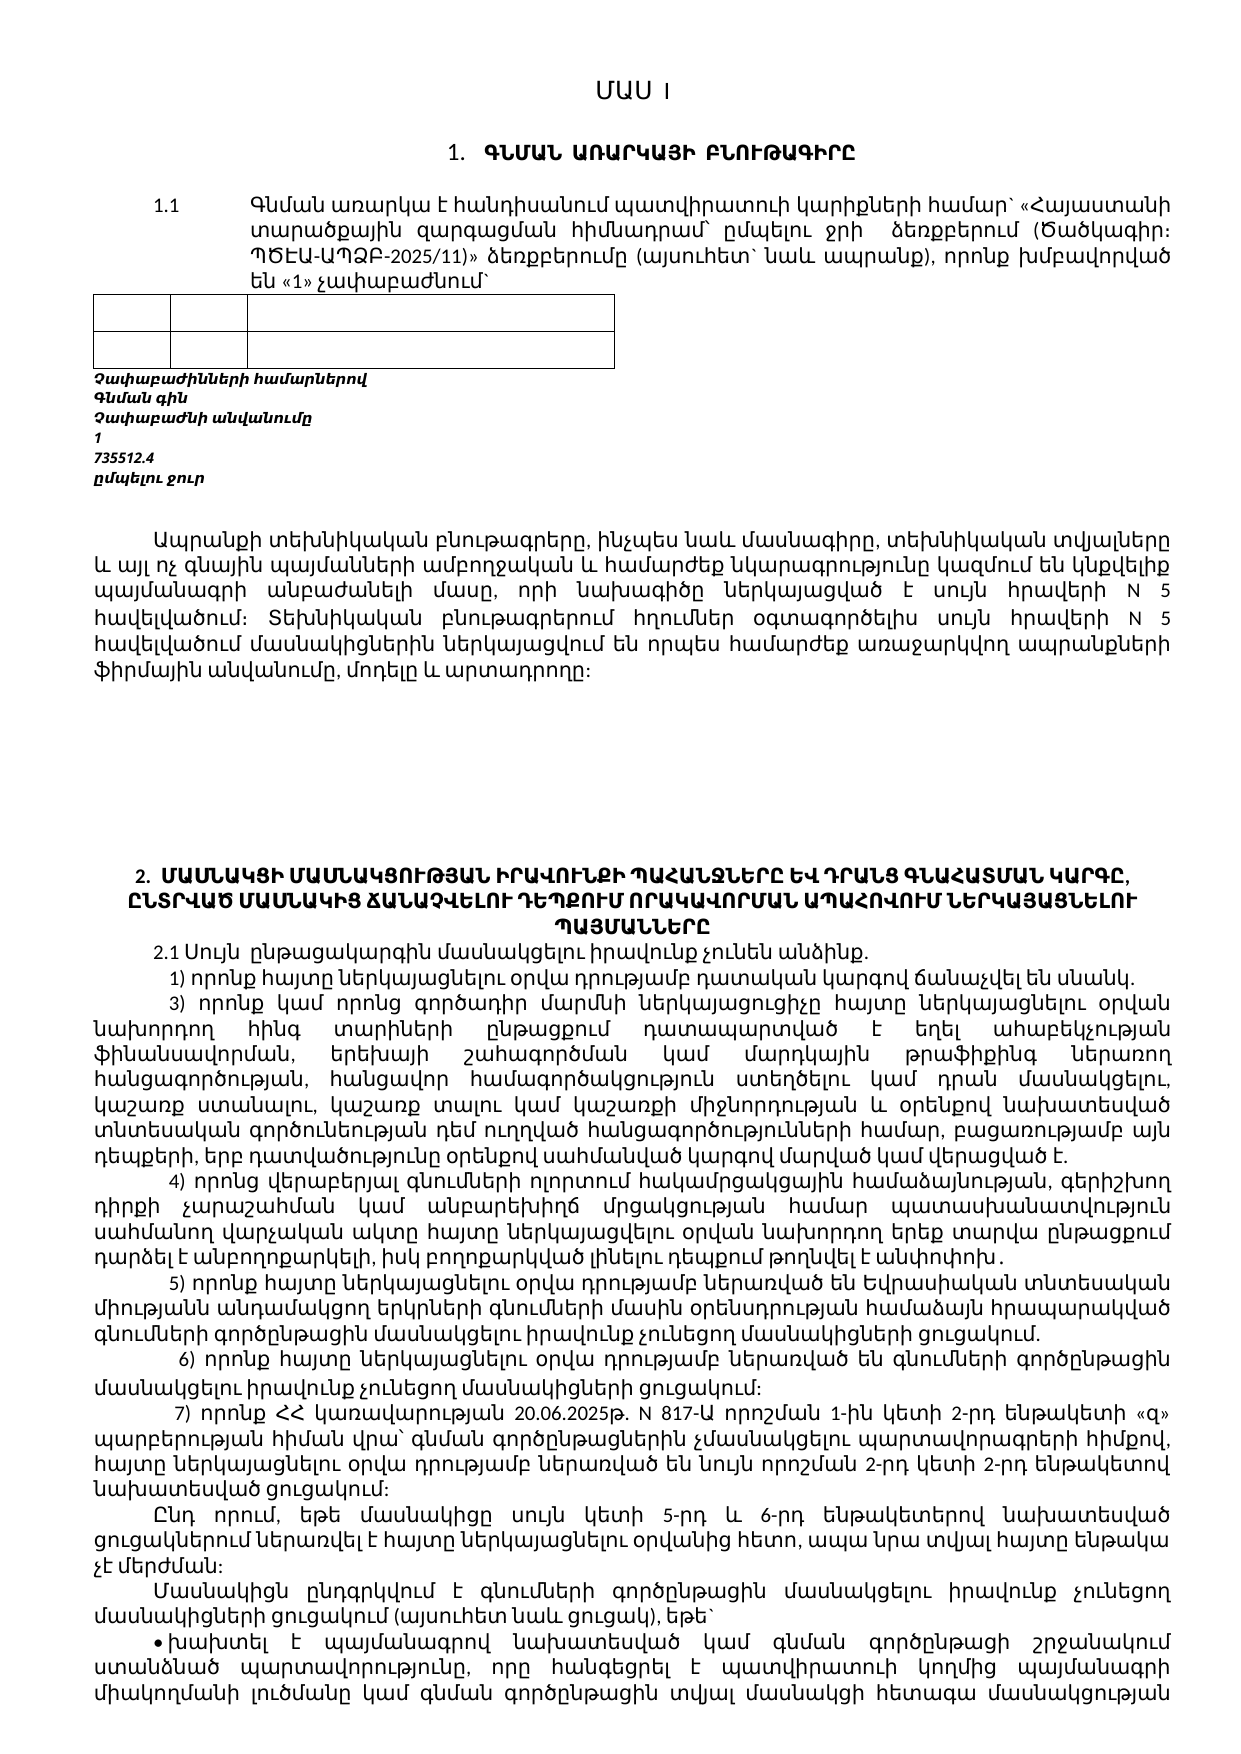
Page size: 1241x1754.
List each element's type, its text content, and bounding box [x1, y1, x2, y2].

text 4) որոնց վերաբերյալ գնումների ոլորտում հակամրցակցային համաձայնության, գերիշխող դիրքի չարաշահման կամ անբարեխիղճ մրցակցության համար պատասխանատվություն սահմանող վարչական ակտը հայտը ներկայացվելու օրվան նախորդող երեք տարվա ընթացքում դարձել է անբողոքարկելի, իսկ բողոքարկված լինելու դեպքում թողնվել է անփոփոխ․ [94, 1168, 1171, 1270]
text 3) որոնք կամ որոնց գործադիր մարմնի ներկայացուցիչը հայտը ներկայացնելու օրվան նախորդող հինգ տարիների ընթացքում դատապարտված է եղել ահաբեկչության ֆինանսավորման, երեխայի շահագործման կամ մարդկային թրաֆիքինգ ներառող հանցագործության, հանցավոր համագործակցություն ստեղծելու կամ դրան մասնակցելու, կաշառք ստանալու, կաշառք տալու կամ կաշառքի միջնորդության և օրենքով նախատեսված տնտեսական գործունեության դեմ ուղղված հանցագործությունների համար, բացառությամբ այն դեպքերի, երբ դատվածությունը օրենքով սահմանված կարգով մարված կամ վերացված է. [94, 990, 1171, 1168]
text 7) որոնք ՀՀ կառավարության 20.06.2025թ. N 817-Ա որոշման 1-ին կետի 2-րդ ենթակետի «զ» պարբերության հիման վրա՝ գնման գործընթացներին չմասնակցելու պարտավորագրերի հիմքով, հայտը ներկայացնելու օրվա դրությամբ ներառված են նույն որոշման 2-րդ կետի 2-րդ ենթակետով նախատեսված ցուցակում: [94, 1400, 1171, 1502]
list ԳՆՄԱՆ ԱՌԱՐԿԱՅԻ ԲՆՈՒԹԱԳԻՐԸ [131, 136, 1171, 167]
text 5) որոնք հայտը ներկայացնելու օրվա դրությամբ ներառված են Եվրասիական տնտեսական միությանն անդամակցող երկրների գնումների մասին օրենսդրության համաձայն հրապարակված գնումների գործընթացին մասնակցելու իրավունք չունեցող մասնակիցների ցուցակում. [94, 1270, 1171, 1346]
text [94, 1629, 1171, 1705]
text ՄԱՍ I [94, 75, 1171, 106]
text 2.1 Սույն ընթացակարգին մասնակցելու իրավունք չունեն անձինք. [94, 939, 1171, 965]
subtitle Գնման առարկա է հանդիսանում պատվիրատուի կարիքների համար` «Հայաստանի տարածքային զարգացման հիմնադրամ՝ ըմպելու ջրի ձեռքբերում (Ծածկագիր։ ՊԾԷԱ-ԱՊՁԲ-2025/11)» ձեռքբերումը (այսուհետ` նաև ապրանք), որոնք խմբավորված են «1» չափաբաժնում` [153, 192, 1171, 294]
text Ապրանքի տեխնիկական բնութագրերը, ինչպես նաև մասնագիրը, տեխնիկական տվյալները և այլ ոչ գնային պայմանների ամբողջական և համարժեք նկարագրությունը կազմում են կնքվելիք պայմանագրի անբաժանելի մասը, որի նախագիծը ներկայացված է սույն հրավերի N 5 հավելվածում։ Տեխնիկական բնութագրերում հղումներ օգտագործելիս սույն հրավերի N 5 հավելվածում մասնակիցներին ներկայացվում են որպես համարժեք առաջարկվող ապրանքների ֆիրմային անվանումը, մոդելը և արտադրողը: [94, 527, 1171, 682]
text 6) որոնք հայտը ներկայացնելու օրվա դրությամբ ներառված են գնումների գործընթացին մասնակցելու իրավունք չունեցող մասնակիցների ցուցակում: [94, 1346, 1171, 1400]
text Ընդ որում, եթե մասնակիցը սույն կետի 5-րդ և 6-րդ ենթակետերով նախատեսված ցուցակներում ներառվել է հայտը ներկայացնելու օրվանից հետո, ապա նրա տվյալ հայտը ենթակա չէ մերժման: [94, 1502, 1171, 1578]
text Մասնակիցն ընդգրկվում է գնումների գործընթացին մասնակցելու իրավունք չունեցող մասնակիցների ցուցակում (այսուհետ նաև ցուցակ), եթե` [94, 1578, 1171, 1629]
text 1) որոնք հայտը ներկայացնելու օրվա դրությամբ դատական կարգով ճանաչվել են սնանկ. [94, 965, 1171, 990]
text 2. ՄԱՍՆԱԿՑԻ ՄԱՍՆԱԿՑՈՒԹՅԱՆ ԻՐԱՎՈՒՆՔԻ ՊԱՀԱՆՋՆԵՐԸ ԵՎ ԴՐԱՆՑ ԳՆԱՀԱՏՄԱՆ ԿԱՐԳԸ, ԸՆՏՐՎԱԾ ՄԱՍՆԱԿԻՑ ՃԱՆԱՉՎԵԼՈՒ ԴԵՊՔՈՒՄ ՈՐԱԿԱՎՈՐՄԱՆ ԱՊԱՀՈՎՈՒՄ ՆԵՐԿԱՅԱՑՆԵԼՈՒ ՊԱՅՄԱՆՆԵՐԸ [94, 863, 1171, 939]
